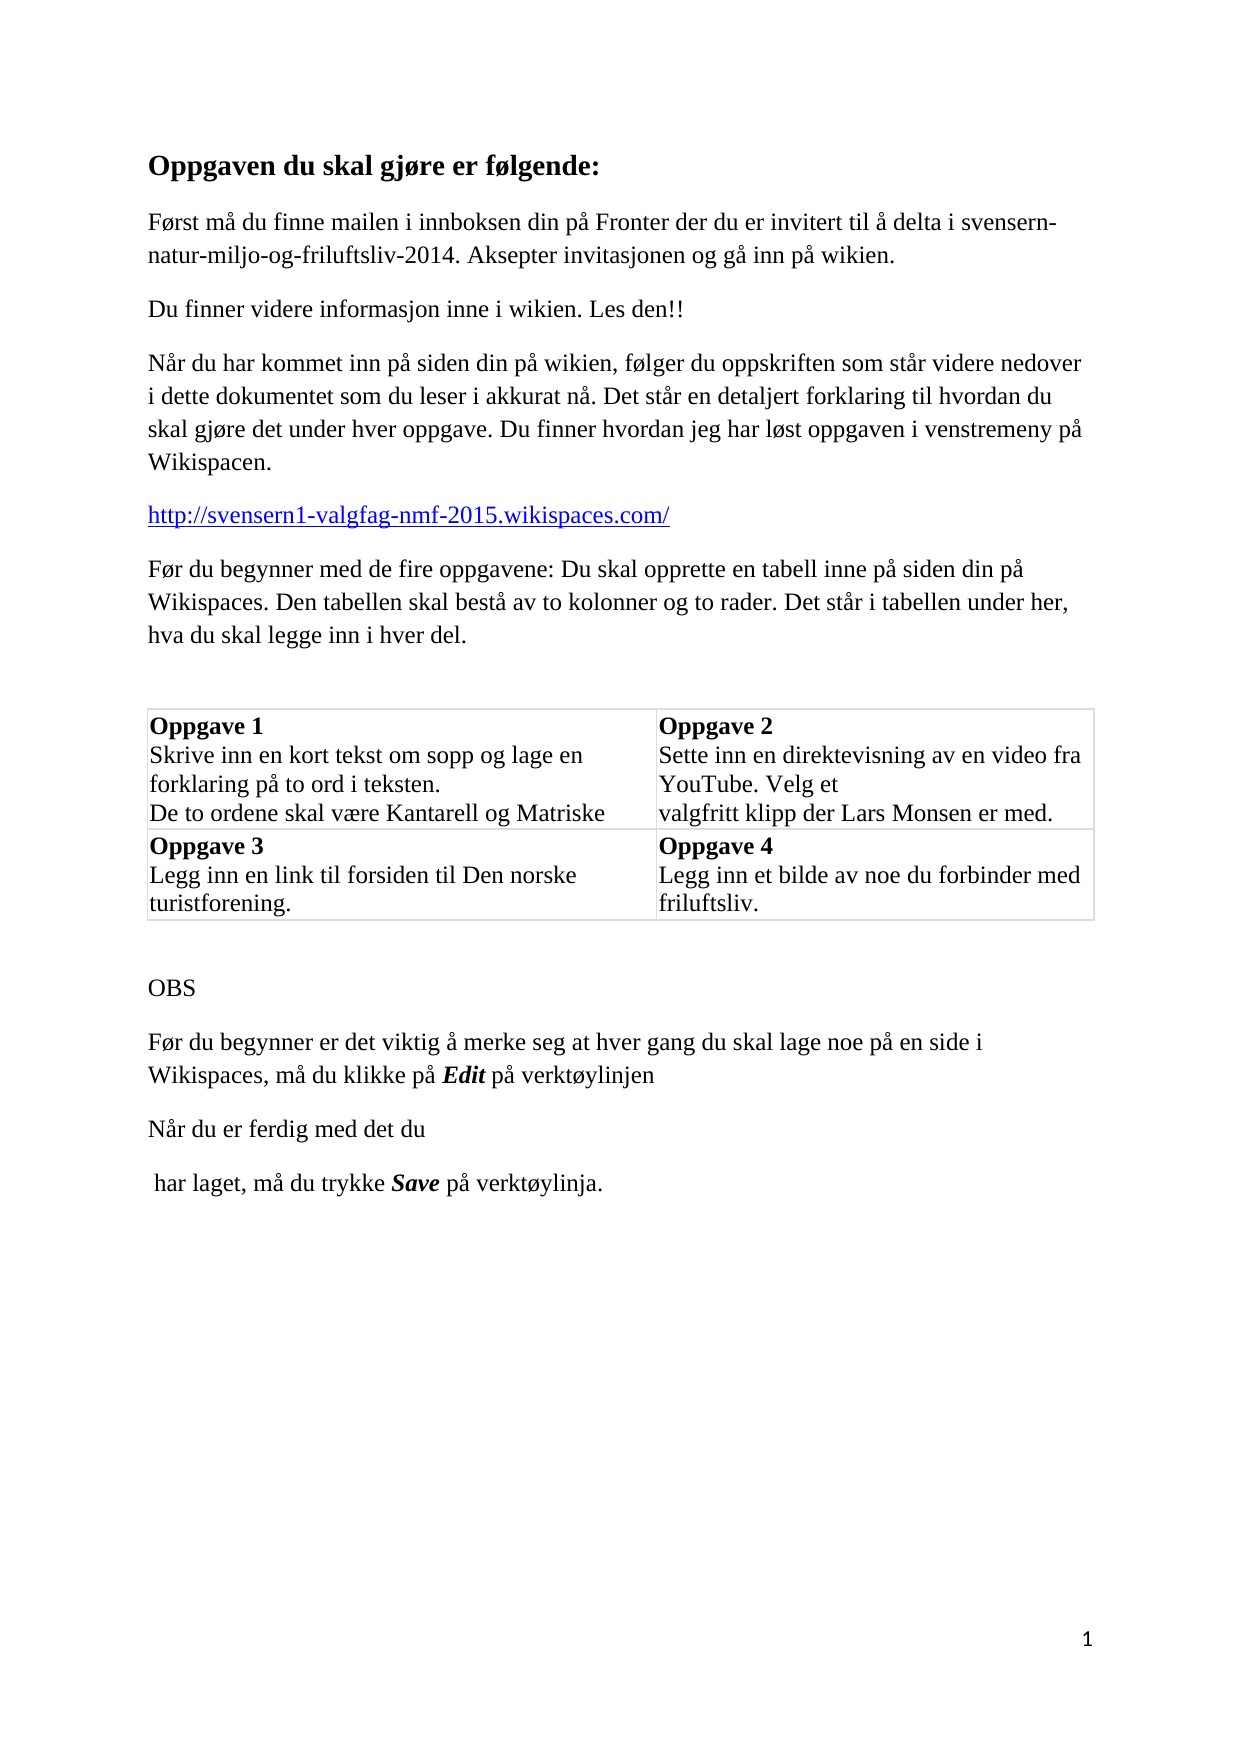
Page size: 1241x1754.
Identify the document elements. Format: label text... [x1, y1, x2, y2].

text Når du har kommet inn på siden din på wikien, følger du oppskriften som står videre nedover i dette dokumentet som du leser i akkurat nå. Det står en detaljert forklaring til hvordan du skal gjøre det under hver oppgave. Du finner hvordan jeg har løst oppgaven i venstremeny på Wikispacen. [148, 348, 1093, 476]
table_cell Oppgave 3 Legg inn en link til forsiden til Den norske turistforening. [148, 830, 656, 919]
text Før du begynner med de fire oppgavene: Du skal opprette en tabell inne på siden din på Wikispaces. Den tabellen skal bestå av to kolonner og to rader. Det står i tabellen under her, hva du skal legge inn i hver del. [148, 554, 1093, 649]
text OBS [148, 973, 1093, 1002]
text Oppgaven du skal gjøre er følgende: [148, 148, 1093, 181]
table_cell Oppgave 4 Legg inn et bilde av noe du forbinder med friluftsliv. [657, 830, 1093, 919]
table_header Oppgave 2 Sette inn en direktevisning av en video fra YouTube. Velg et valgfritt klipp der Lars Monsen er med. [657, 710, 1093, 828]
text http://svensern1-valgfag-nmf-2015.wikispaces.com/ [148, 501, 1093, 529]
text har laget, må du trykke Save på verktøylinja. [148, 1168, 1093, 1197]
text Når du er ferdig med det du [148, 1114, 1093, 1143]
text Først må du finne mailen i innboksen din på Fronter der du er invitert til å delta i svensern-natur-miljo-og-friluftsliv-2014. Aksepter invitasjonen og gå inn på wikien. [148, 207, 1093, 269]
text Du finner videre informasjon inne i wikien. Les den!! [148, 294, 1093, 323]
text Før du begynner er det viktig å merke seg at hver gang du skal lage noe på en side i Wikispaces, må du klikke på Edit på verktøylinjen [148, 1027, 1093, 1089]
table_header Oppgave 1 Skrive inn en kort tekst om sopp og lage en forklaring på to ord i teksten. De to ordene skal være Kantarell og Matriske [148, 710, 656, 828]
